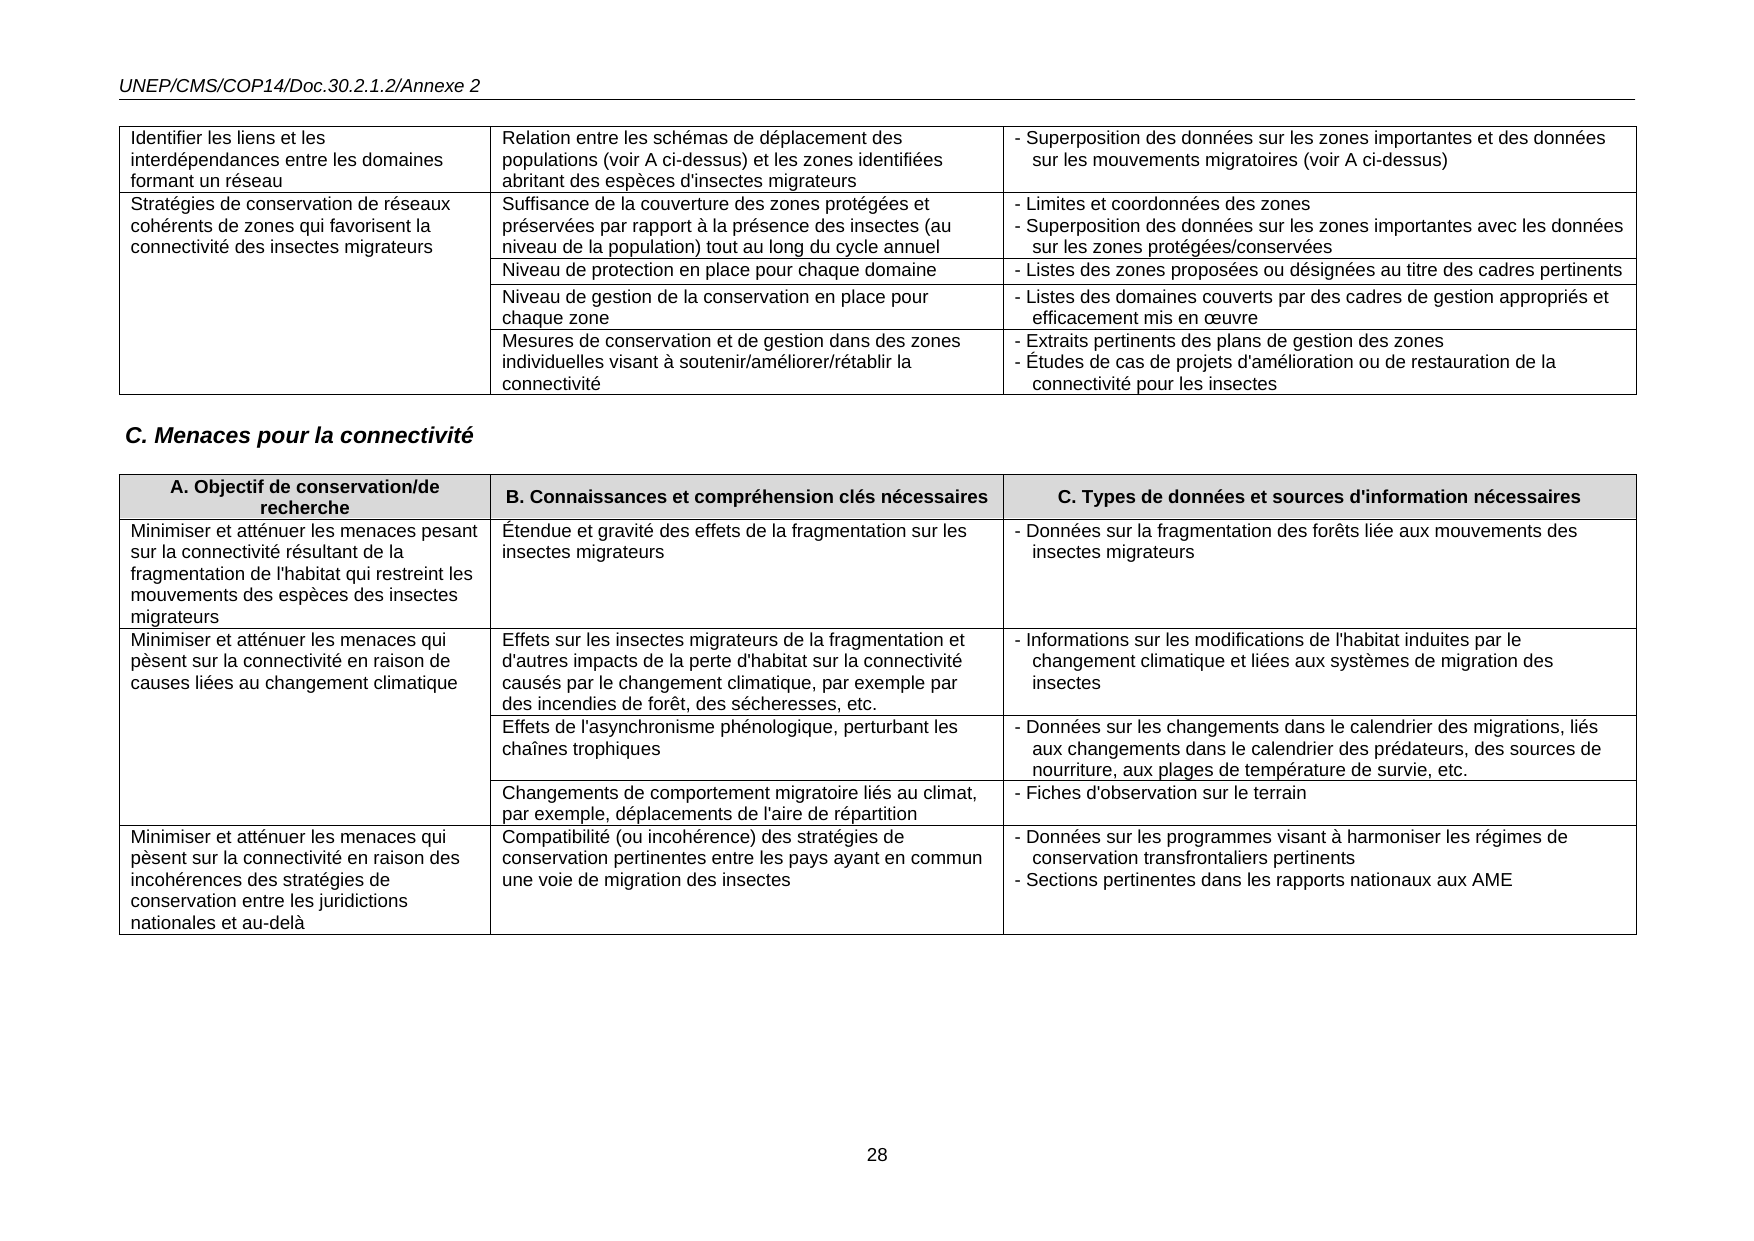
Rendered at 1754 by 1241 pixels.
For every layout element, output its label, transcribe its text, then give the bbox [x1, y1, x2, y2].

table_cell Minimiser et atténuer les menaces qui pèsent sur la connectivité en raison de causes liées au changement climatique [120, 629, 490, 824]
text C. Menaces pour la connectivité [118, 422, 1635, 448]
table_header B. Connaissances et compréhension clés nécessaires [491, 475, 1003, 518]
table_cell Relation entre les schémas de déplacement des populations (voir A ci-dessus) et les zones identifiées abritant des espèces d'insectes migrateurs [491, 127, 1003, 192]
table_cell - Limites et coordonnées des zones - Superposition des données sur les zones importantes avec les données sur les zones protégées/conservées [1004, 193, 1636, 257]
table_cell - Données sur la fragmentation des forêts liée aux mouvements des insectes migrateurs [1004, 520, 1636, 627]
table_cell Suffisance de la couverture des zones protégées et préservées par rapport à la présence des insectes (au niveau de la population) tout au long du cycle annuel [491, 193, 1003, 257]
table_cell Effets sur les insectes migrateurs de la fragmentation et d'autres impacts de la perte d'habitat sur la connectivité causés par le changement climatique, par exemple par des incendies de forêt, des sécheresses, etc. [491, 629, 1003, 715]
table_cell Stratégies de conservation de réseaux cohérents de zones qui favorisent la connectivité des insectes migrateurs [120, 193, 490, 394]
table_header C. Types de données et sources d'information nécessaires [1004, 475, 1636, 518]
table_cell Étendue et gravité des effets de la fragmentation sur les insectes migrateurs [491, 520, 1003, 627]
table_cell Compatibilité (ou incohérence) des stratégies de conservation pertinentes entre les pays ayant en commun une voie de migration des insectes [491, 826, 1003, 933]
table_cell Changements de comportement migratoire liés au climat, par exemple, déplacements de l'aire de répartition [491, 781, 1003, 824]
table_cell Mesures de conservation et de gestion dans des zones individuelles visant à soutenir/améliorer/rétablir la connectivité [491, 330, 1003, 394]
table_cell Minimiser et atténuer les menaces qui pèsent sur la connectivité en raison des incohérences des stratégies de conservation entre les juridictions nationales et au-delà [120, 826, 490, 933]
table_cell Minimiser et atténuer les menaces pesant sur la connectivité résultant de la fragmentation de l'habitat qui restreint les mouvements des espèces des insectes migrateurs [120, 520, 490, 627]
table_cell Niveau de gestion de la conservation en place pour chaque zone [491, 285, 1003, 328]
table_cell Identifier les liens et les interdépendances entre les domaines formant un réseau [120, 127, 490, 192]
table_cell - Extraits pertinents des plans de gestion des zones - Études de cas de projets d'amélioration ou de restauration de la connectivité pour les insectes [1004, 330, 1636, 394]
table_cell - Listes des domaines couverts par des cadres de gestion appropriés et efficacement mis en œuvre [1004, 285, 1636, 328]
table_cell Niveau de protection en place pour chaque domaine [491, 259, 1003, 284]
table_cell Effets de l'asynchronisme phénologique, perturbant les chaînes trophiques [491, 716, 1003, 780]
table_cell - Données sur les changements dans le calendrier des migrations, liés aux changements dans le calendrier des prédateurs, des sources de nourriture, aux plages de température de survie, etc. [1004, 716, 1636, 780]
table_cell - Informations sur les modifications de l'habitat induites par le changement climatique et liées aux systèmes de migration des insectes [1004, 629, 1636, 715]
table_cell - Superposition des données sur les zones importantes et des données sur les mouvements migratoires (voir A ci-dessus) [1004, 127, 1636, 192]
table_cell - Données sur les programmes visant à harmoniser les régimes de conservation transfrontaliers pertinents - Sections pertinentes dans les rapports nationaux aux AME [1004, 826, 1636, 933]
table_header A. Objectif de conservation/de recherche [120, 475, 490, 518]
table_cell - Listes des zones proposées ou désignées au titre des cadres pertinents [1004, 259, 1636, 284]
table_cell - Fiches d'observation sur le terrain [1004, 781, 1636, 824]
